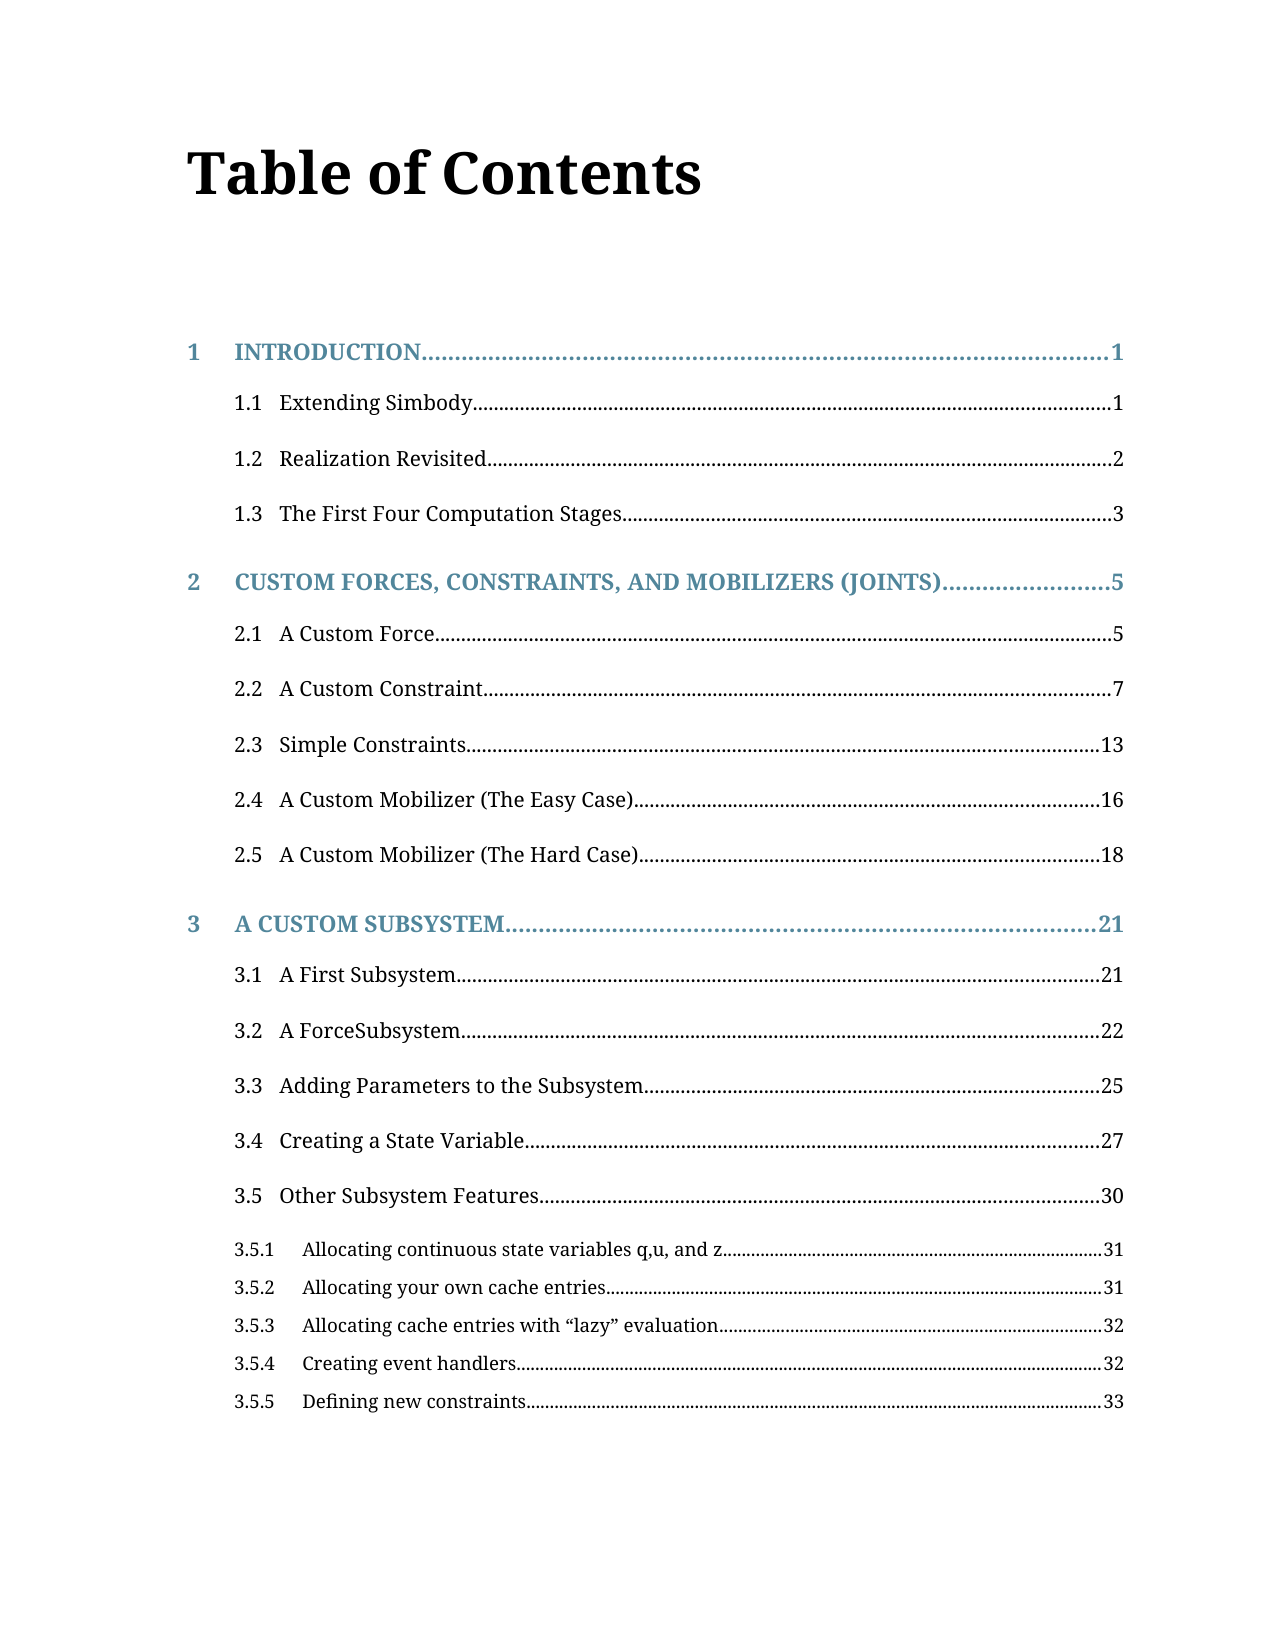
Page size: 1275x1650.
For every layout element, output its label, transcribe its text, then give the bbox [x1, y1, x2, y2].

text 3.4 Creating a State Variable 27 [234, 1126, 1125, 1154]
text 3.1 A First Subsystem 21 [234, 961, 1125, 989]
text 3.3 Adding Parameters to the Subsystem 25 [234, 1071, 1125, 1099]
text 3.2 A ForceSubsystem 22 [234, 1016, 1125, 1044]
text 2.3 Simple Constraints 13 [234, 730, 1125, 758]
text Table of Contents [187, 132, 1125, 211]
text 2.5 A Custom Mobilizer (The Hard Case) 18 [234, 840, 1125, 868]
text 1 Introduction 1 [187, 335, 1125, 367]
text 3.5.3 Allocating cache entries with “lazy” evaluation 32 [234, 1312, 1125, 1338]
text 1.2 Realization Revisited 2 [234, 444, 1125, 472]
text 3.5.1 Allocating continuous state variables q,u, and z 31 [234, 1236, 1125, 1262]
text 2.4 A Custom Mobilizer (The Easy Case) 16 [234, 785, 1125, 813]
text 2.1 A Custom Force 5 [234, 619, 1125, 648]
text 2.2 A Custom Constraint 7 [234, 674, 1125, 703]
text 1.1 Extending Simbody 1 [234, 388, 1125, 417]
text 3.5.5 Defining new constraints 33 [234, 1388, 1125, 1414]
text 3.5 Other Subsystem Features 30 [234, 1181, 1125, 1209]
text 3.5.2 Allocating your own cache entries 31 [234, 1274, 1125, 1300]
text 2 Custom Forces, Constraints, and Mobilizers (joints) 5 [187, 566, 1125, 598]
text 3 A Custom Subsystem 21 [187, 907, 1125, 939]
text 1.3 The First Four Computation Stages 3 [234, 499, 1125, 527]
text 3.5.4 Creating event handlers 32 [234, 1350, 1125, 1376]
